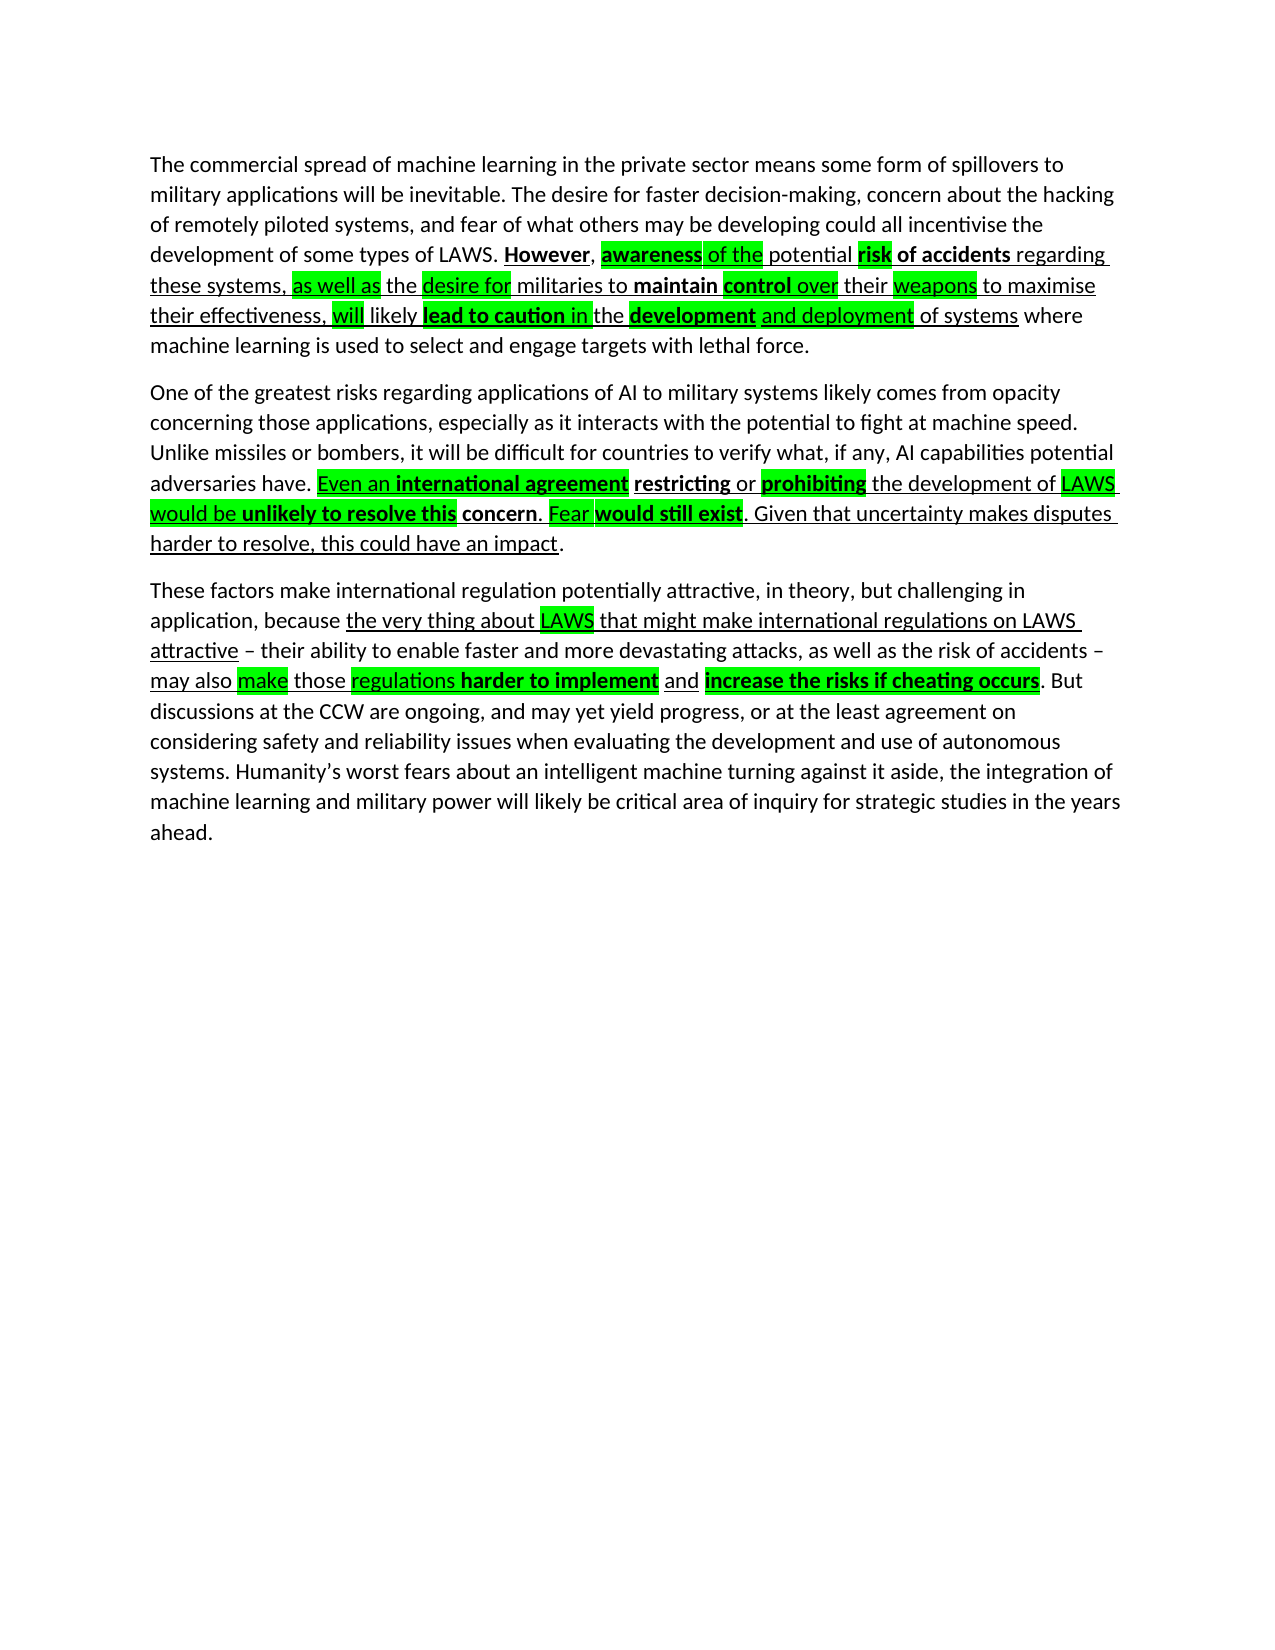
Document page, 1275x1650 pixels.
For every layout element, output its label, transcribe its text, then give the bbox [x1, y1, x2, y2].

text These factors make international regulation potentially attractive, in theory, but challenging in application, because the very thing about LAWS that might make international regulations on LAWS attractive – their ability to enable faster and more devastating attacks, as well as the risk of accidents – may also make those regulations harder to implement and increase the risks if cheating occurs. But discussions at the CCW are ongoing, and may yet yield progress, or at the least agreement on considering safety and reliability issues when evaluating the development and use of autonomous systems. Humanity’s worst fears about an intelligent machine turning against it aside, the integration of machine learning and military power will likely be critical area of inquiry for strategic studies in the years ahead. [150, 576, 1125, 846]
text The commercial spread of machine learning in the private sector means some form of spillovers to military applications will be inevitable. The desire for faster decision-making, concern about the hacking of remotely piloted systems, and fear of what others may be developing could all incentivise the development of some types of LAWS. However, awareness of the potential risk of accidents regarding these systems, as well as the desire for militaries to maintain control over their weapons to maximise their effectiveness, will likely lead to caution in the development and deployment of systems where machine learning is used to select and engage targets with lethal force. [150, 150, 1125, 359]
text One of the greatest risks regarding applications of AI to military systems likely comes from opacity concerning those applications, especially as it interacts with the potential to fight at machine speed. Unlike missiles or bombers, it will be difficult for countries to verify what, if any, AI capabilities potential adversaries have. Even an international agreement restricting or prohibiting the development of LAWS would be unlikely to resolve this concern. Fear would still exist. Given that uncertainty makes disputes harder to resolve, this could have an impact. [150, 378, 1125, 557]
